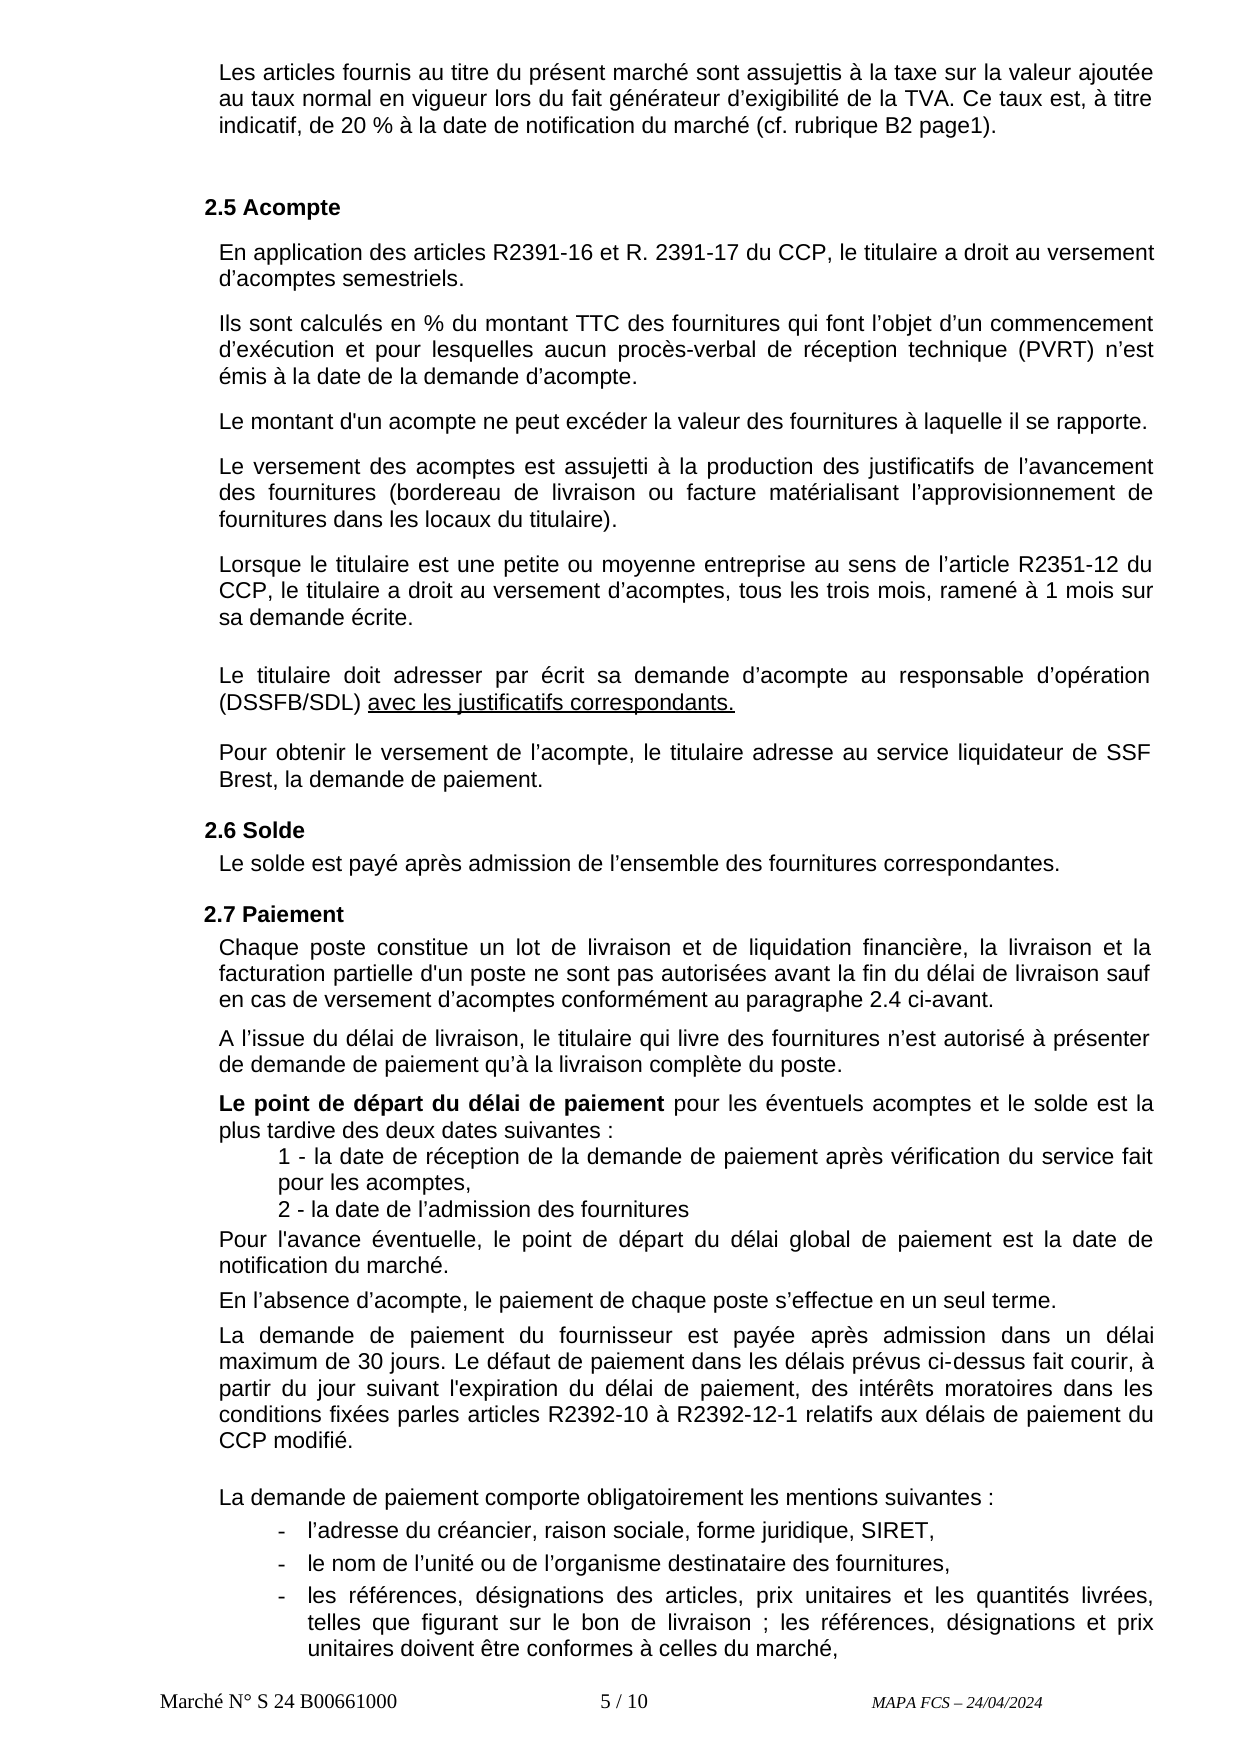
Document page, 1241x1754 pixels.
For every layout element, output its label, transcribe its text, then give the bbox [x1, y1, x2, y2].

text 2.6 Solde [204, 817, 1154, 843]
text Le solde est payé après admission de l’ensemble des fournitures correspondantes. [218, 849, 1154, 876]
text Le montant d'un acompte ne peut excéder la valeur des fournitures à laquelle il se rapporte. [218, 408, 1154, 434]
text En application des articles R2391-16 et R. 2391-17 du CCP, le titulaire a droit au versement d’acomptes semestriels. [218, 238, 1154, 291]
text 2.7 Paiement [204, 901, 1154, 927]
list les références, désignations des articles, prix unitaires et les quantités livrées, telles que figurant sur le bon de livraison ; les références, désignations et prix unitaires doivent être conformes à celles du marché, [278, 1582, 1154, 1661]
text Le point de départ du délai de paiement pour les éventuels acomptes et le solde est la plus tardive des deux dates suivantes : [218, 1090, 1154, 1143]
text Ils sont calculés en % du montant TTC des fournitures qui font l’objet d’un commencement d’exécution et pour lesquelles aucun procès-verbal de réception technique (PVRT) n’est émis à la date de la demande d’acompte. [218, 310, 1154, 389]
text La demande de paiement comporte obligatoirement les mentions suivantes : [218, 1484, 1154, 1511]
list Pour l'avance éventuelle, le point de départ du délai global de paiement est la date de notification du marché. [218, 1226, 1154, 1279]
text A l’issue du délai de livraison, le titulaire qui livre des fournitures n’est autorisé à présenter de demande de paiement qu’à la livraison complète du poste. [218, 1025, 1152, 1078]
text Le titulaire doit adresser par écrit sa demande d’acompte au responsable d’opération (DSSFB/SDL) avec les justificatifs correspondants. [218, 662, 1152, 715]
text Pour obtenir le versement de l’acompte, le titulaire adresse au service liquidateur de SSF Brest, la demande de paiement. [218, 739, 1152, 792]
list En l’absence d’acompte, le paiement de chaque poste s’effectue en un seul terme. [218, 1287, 1154, 1313]
text Chaque poste constitue un lot de livraison et de liquidation financière, la livraison et la facturation partielle d'un poste ne sont pas autorisées avant la fin du délai de livraison sauf en cas de versement d’acomptes conformément au paragraphe 2.4 ci-avant. [218, 933, 1152, 1012]
text 2 - la date de l’admission des fournitures [278, 1196, 1154, 1222]
text La demande de paiement du fournisseur est payée après admission dans un délai maximum de 30 jours. Le défaut de paiement dans les délais prévus ci-dessus fait courir, à partir du jour suivant l'expiration du délai de paiement, des intérêts moratoires dans les conditions fixées parles articles R2392-10 à R2392-12-1 relatifs aux délais de paiement du CCP modifié. [218, 1322, 1154, 1454]
subtitle Les articles fournis au titre du présent marché sont assujettis à la taxe sur la valeur ajoutée au taux normal en vigueur lors du fait générateur d’exigibilité de taux est, à titre indicatif, de 20 % à la date de notification du marché (cf. rubrique B2 page1). [218, 59, 1154, 138]
text 2.5 Acompte [204, 193, 1154, 220]
text Lorsque le titulaire est une petite ou moyenne entreprise au sens de l’article R2351-12 du CCP, le titulaire a droit au versement d’acomptes, tous les trois mois, ramené à 1 mois sur sa demande écrite. [218, 551, 1154, 630]
text Le versement des acomptes est assujetti à la production des justificatifs de l’avancement des fournitures (bordereau de livraison ou facture matérialisant l’approvisionnement de fournitures dans les locaux du titulaire). [218, 453, 1154, 532]
list l’adresse du créancier, raison sociale, forme juridique, SIRET, [278, 1517, 1154, 1543]
text 1 - la date de réception de la demande de paiement après vérification du service fait pour les acomptes, [278, 1143, 1154, 1196]
list le nom de l’unité ou de l’organisme destinataire des fournitures, [278, 1549, 1154, 1576]
